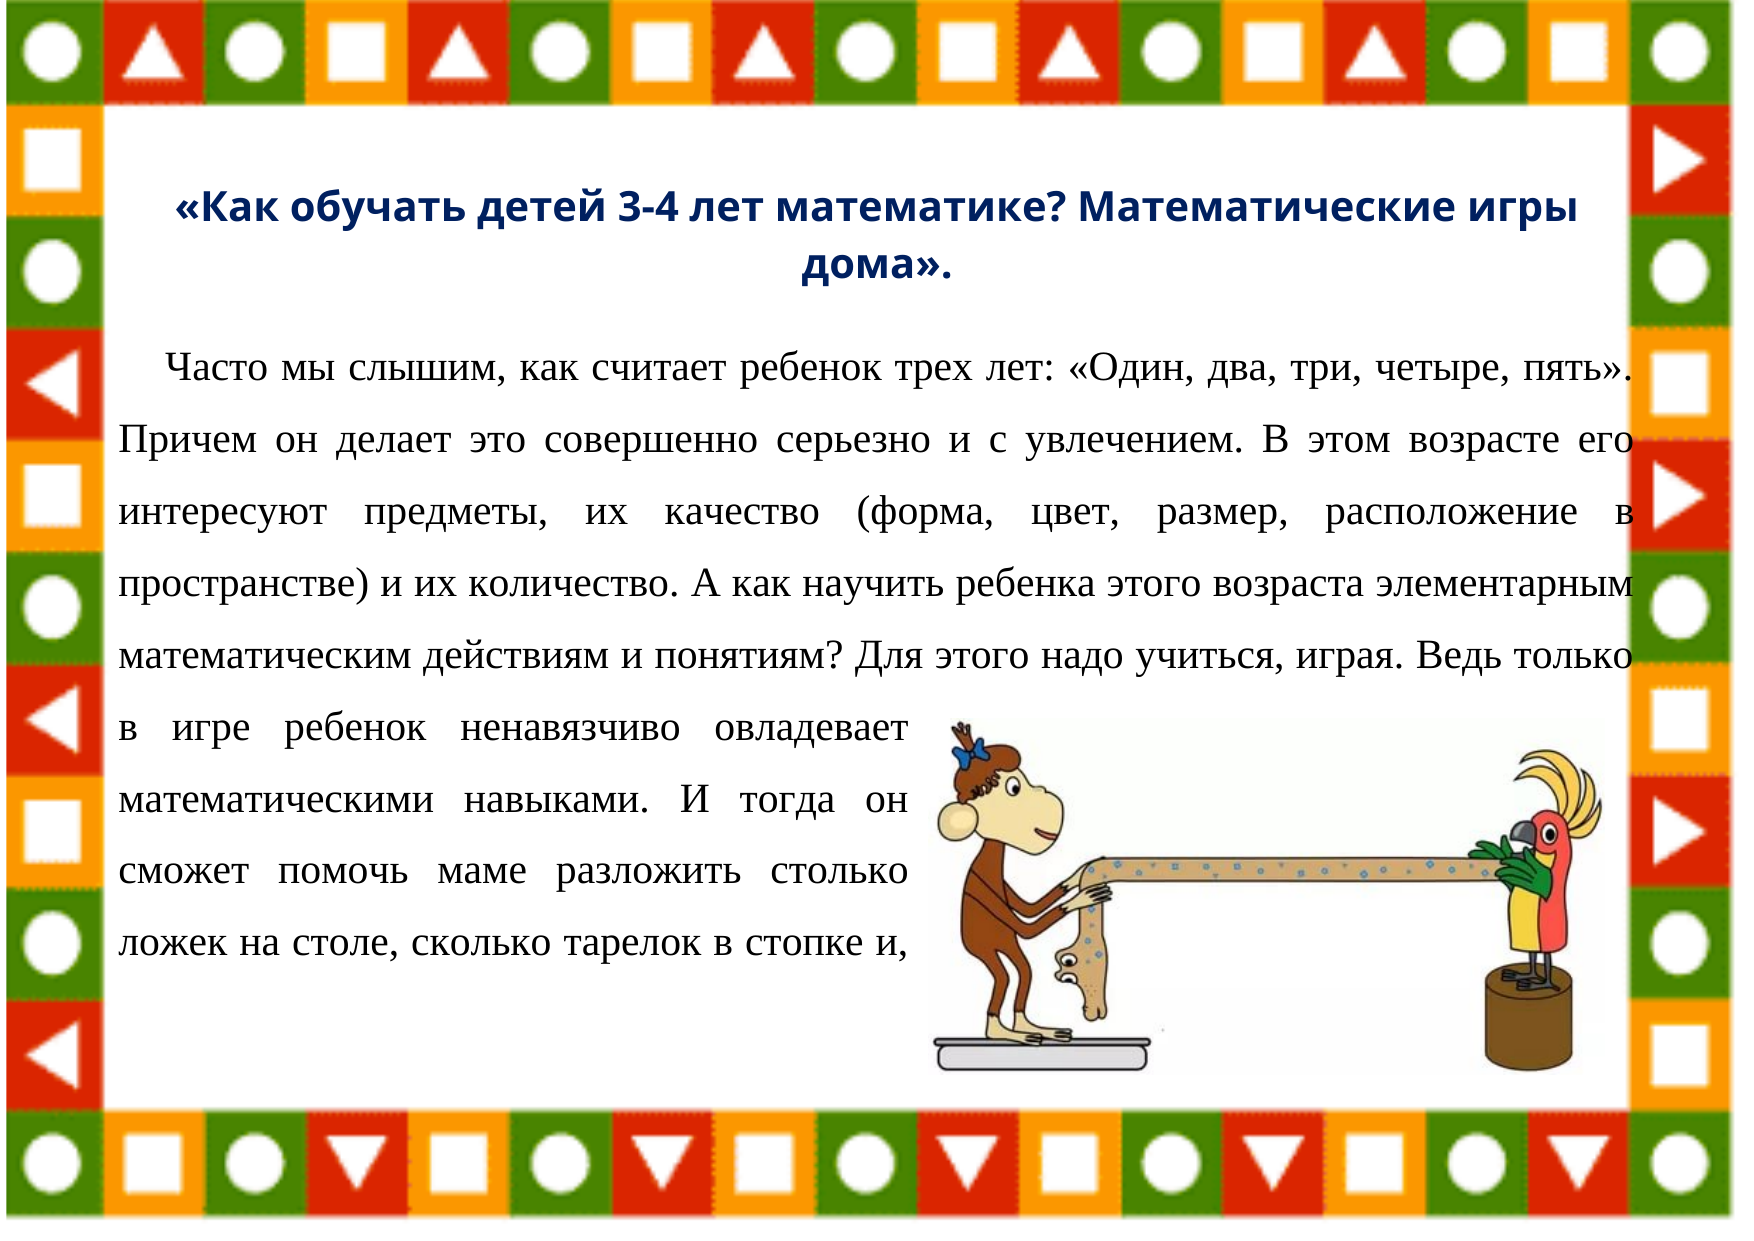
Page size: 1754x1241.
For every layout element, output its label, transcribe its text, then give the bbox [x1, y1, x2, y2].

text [118, 342, 1636, 965]
picture [6, 0, 1743, 1224]
text «Как обучать детей 3-4 лет математике? Математические игры дома». [118, 177, 1636, 291]
